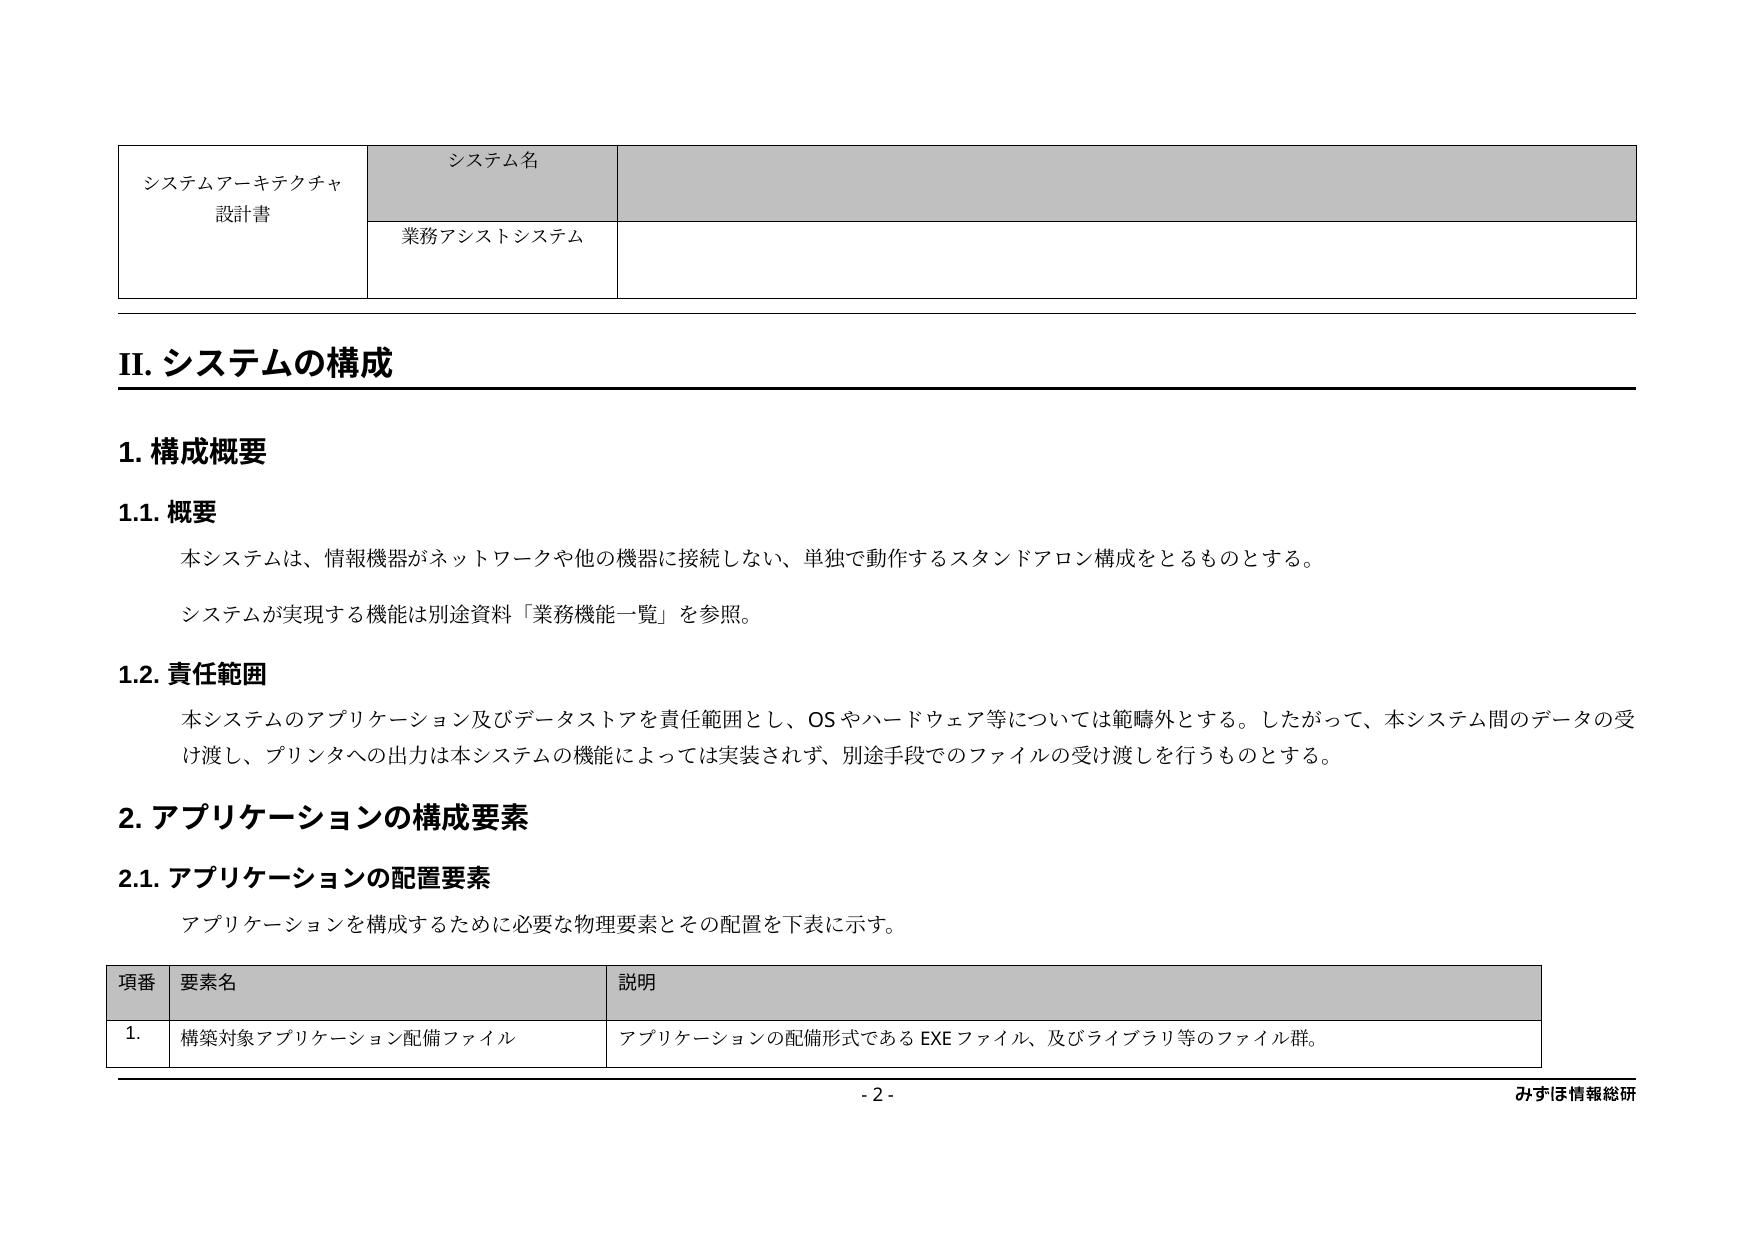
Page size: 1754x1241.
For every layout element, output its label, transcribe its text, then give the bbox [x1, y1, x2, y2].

table_cell 構築対象アプリケーション配備ファイル [170, 1021, 606, 1067]
table_header 要素名 [170, 966, 606, 1020]
table_cell [107, 1021, 169, 1067]
table_header 項番 [107, 966, 169, 1020]
table_cell アプリケーションの配備形式であるEXEファイル、及びライブラリ等のファイル群。 [607, 1021, 1541, 1067]
subtitle 責任範囲 [118, 654, 1636, 690]
subtitle アプリケーションの配置要素 [118, 859, 1636, 895]
text アプリケーションを構成するために必要な物理要素とその配置を下表に示す。 [160, 908, 1636, 939]
text システムが実現する機能は別途資料「業務機能一覧」を参照。 [160, 598, 1636, 629]
list 本システムのアプリケーション及びデータストアを責任範囲とし、OSやハードウェア等については範疇外とする。したがって、本システム間のデータの受け渡し、プリンタへの出力は本システムの機能によっては実装されず、別途手段でのファイルの受け渡しを行うものとする。 [181, 703, 1636, 770]
subtitle 構成概要 [118, 428, 1636, 471]
subtitle アプリケーションの構成要素 [118, 795, 1636, 837]
table_header 説明 [607, 966, 1541, 1020]
text 本システムは、情報機器がネットワークや他の機器に接続しない、単独で動作するスタンドアロン構成をとるものとする。 [160, 542, 1636, 573]
subtitle システムの構成 [118, 337, 1636, 387]
subtitle 概要 [118, 492, 1636, 529]
